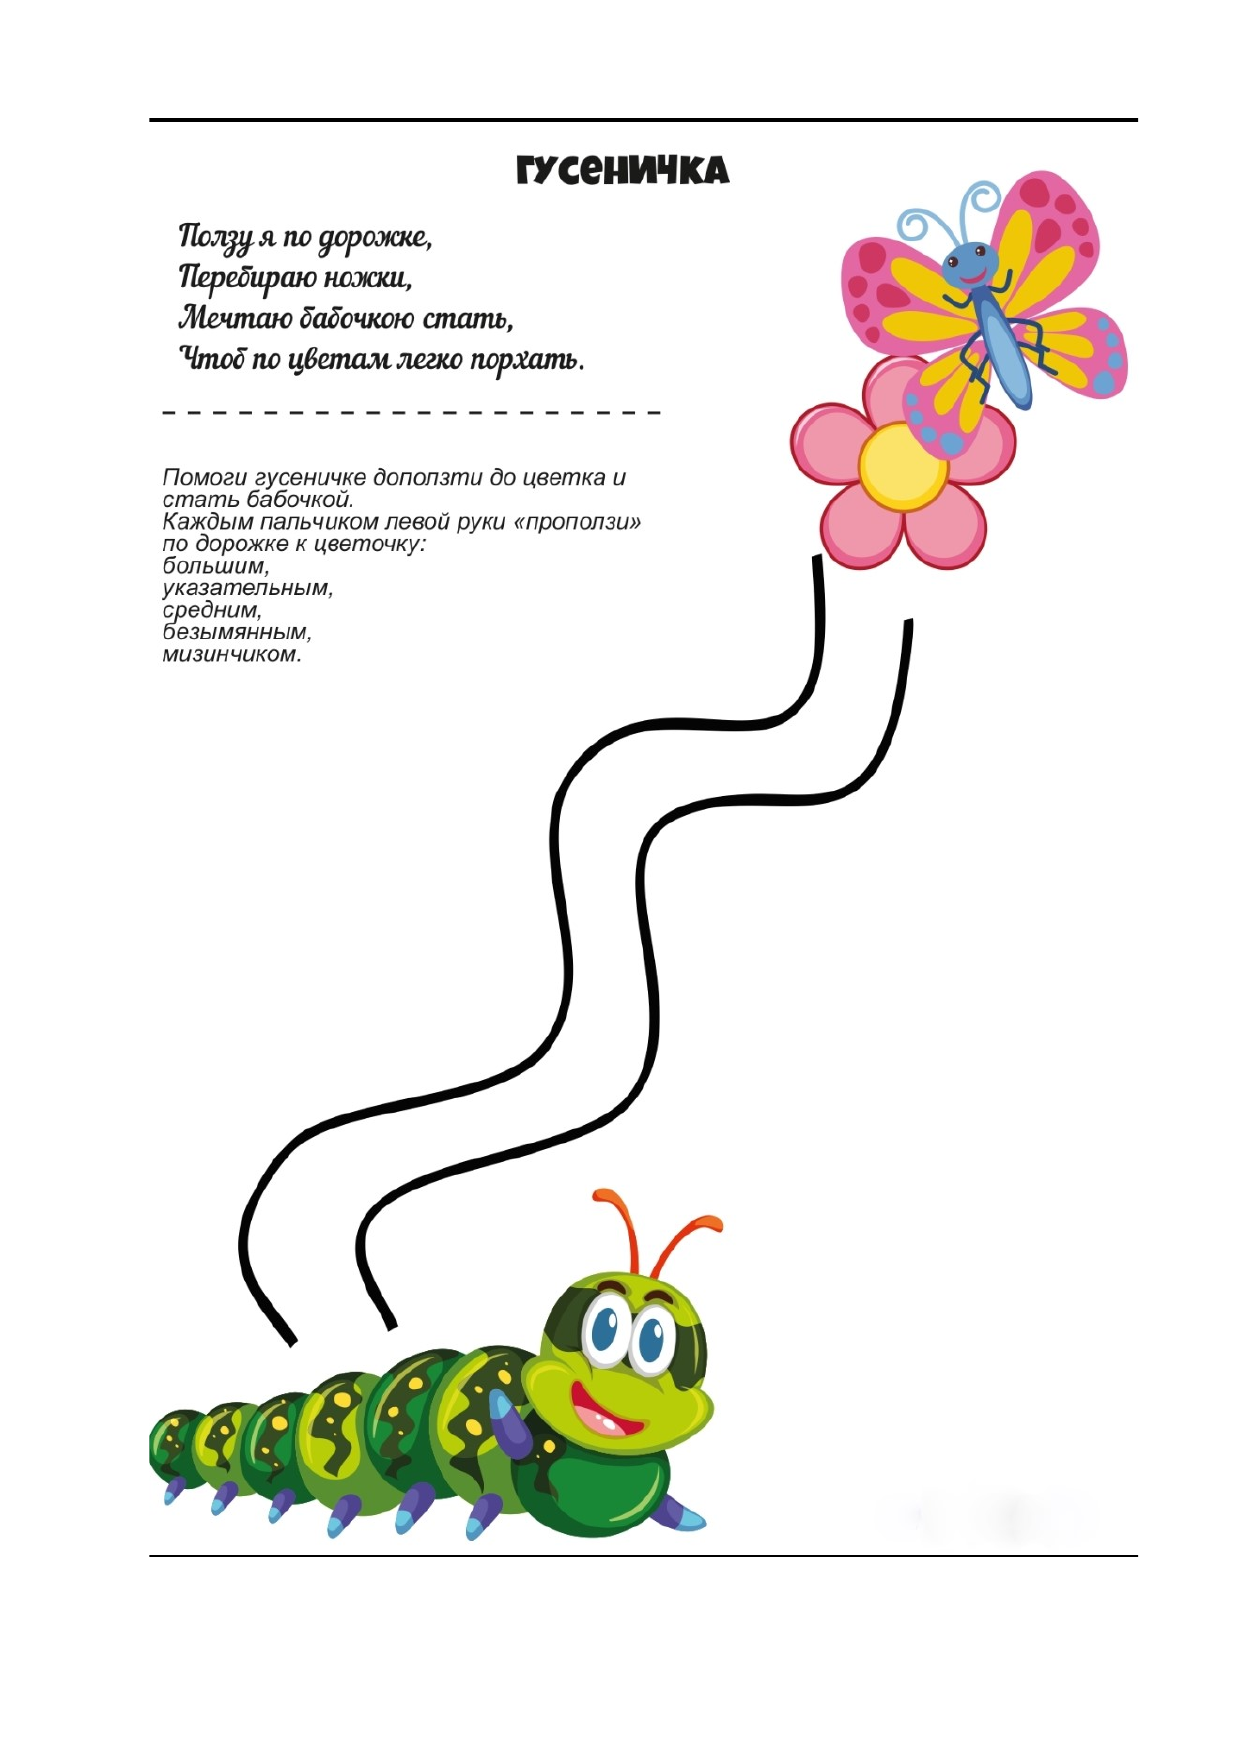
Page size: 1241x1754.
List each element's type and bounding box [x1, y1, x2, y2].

picture [149, 118, 1139, 1557]
